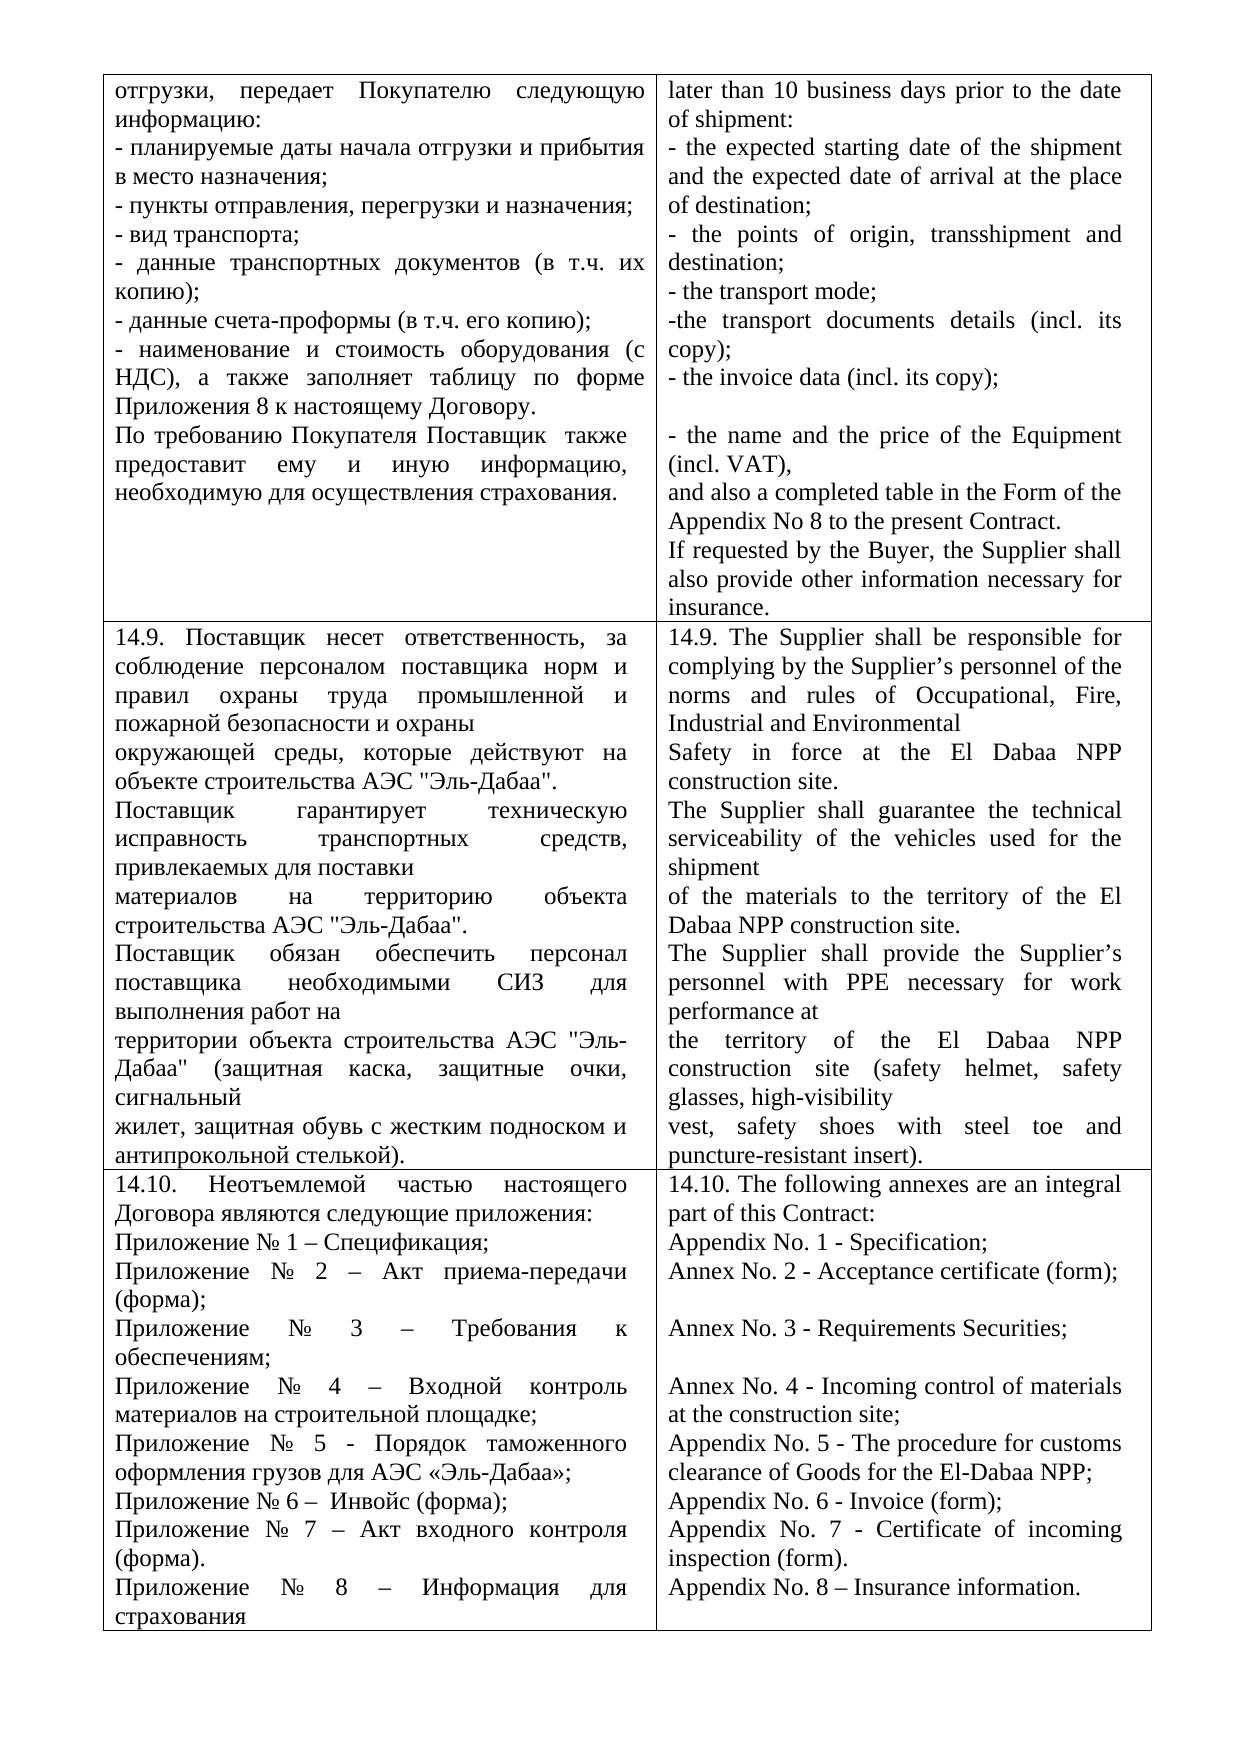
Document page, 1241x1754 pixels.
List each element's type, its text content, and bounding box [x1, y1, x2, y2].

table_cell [104, 75, 656, 621]
table_cell 14.10. The following annexes are an integral part of this Contract: Appendix No. 1 - Specification; Annex No. 2 - Acceptance certificate (form); Annex No. 3 - Requirements Securities; Annex No. 4 - Incoming control of materials at the construction site; Appendix No. 5 - The procedure for customs clearance of Goods for the El-Dabaa NPP; Appendix No. 6 - Invoice (form); Appendix No. 7 - Certificate of incoming inspection (form). Appendix No. 8 – Insurance information. [657, 1170, 1151, 1629]
table_cell 14.10. Неотъемлемой частью настоящего Договора являются следующие приложения: Приложение № 1 – Спецификация; Приложение № 2 – Акт приема-передачи (форма); Приложение № 3 – Требования к обеспечениям; Приложение № 4 – Входной контроль материалов на строительной площадке; Приложение № 5 - Порядок таможенного оформления грузов для АЭС «Эль-Дабаа»; Приложение № 6 – Инвойс (форма); Приложение № 7 – Акт входного контроля (форма). Приложение № 8 – Информация для страхования [104, 1170, 656, 1629]
table_cell 14.9. Поставщик несет ответственность, за соблюдение персоналом поставщика норм и правил охраны труда промышленной и пожарной безопасности и охраны окружающей среды, которые действуют на объекте строительства АЭС "Эль-Дабаа". Поставщик гарантирует техническую исправность транспортных средств, привлекаемых для поставки материалов на территорию объекта строительства АЭС "Эль-Дабаа". Поставщик обязан обеспечить персонал поставщика необходимыми СИЗ для выполнения работ на территории объекта строительства АЭС "Эль-Дабаа" (защитная каска, защитные очки, сигнальный жилет, защитная обувь с жестким подноском и антипрокольной стелькой). [104, 622, 656, 1168]
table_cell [657, 75, 1151, 621]
table_cell 14.9. The Supplier shall be responsible for complying by the Supplier’s personnel of the norms and rules of Occupational, Fire, Industrial and Environmental Safety in force at the El Dabaa NPP construction site. The Supplier shall guarantee the technical serviceability of the vehicles used for the shipment of the materials to the territory of the El Dabaa NPP construction site. The Supplier shall provide the Supplier’s personnel with PPE necessary for work performance at the territory of the El Dabaa NPP construction site (safety helmet, safety glasses, high-visibility vest, safety shoes with steel toe and puncture-resistant insert). [657, 622, 1151, 1168]
